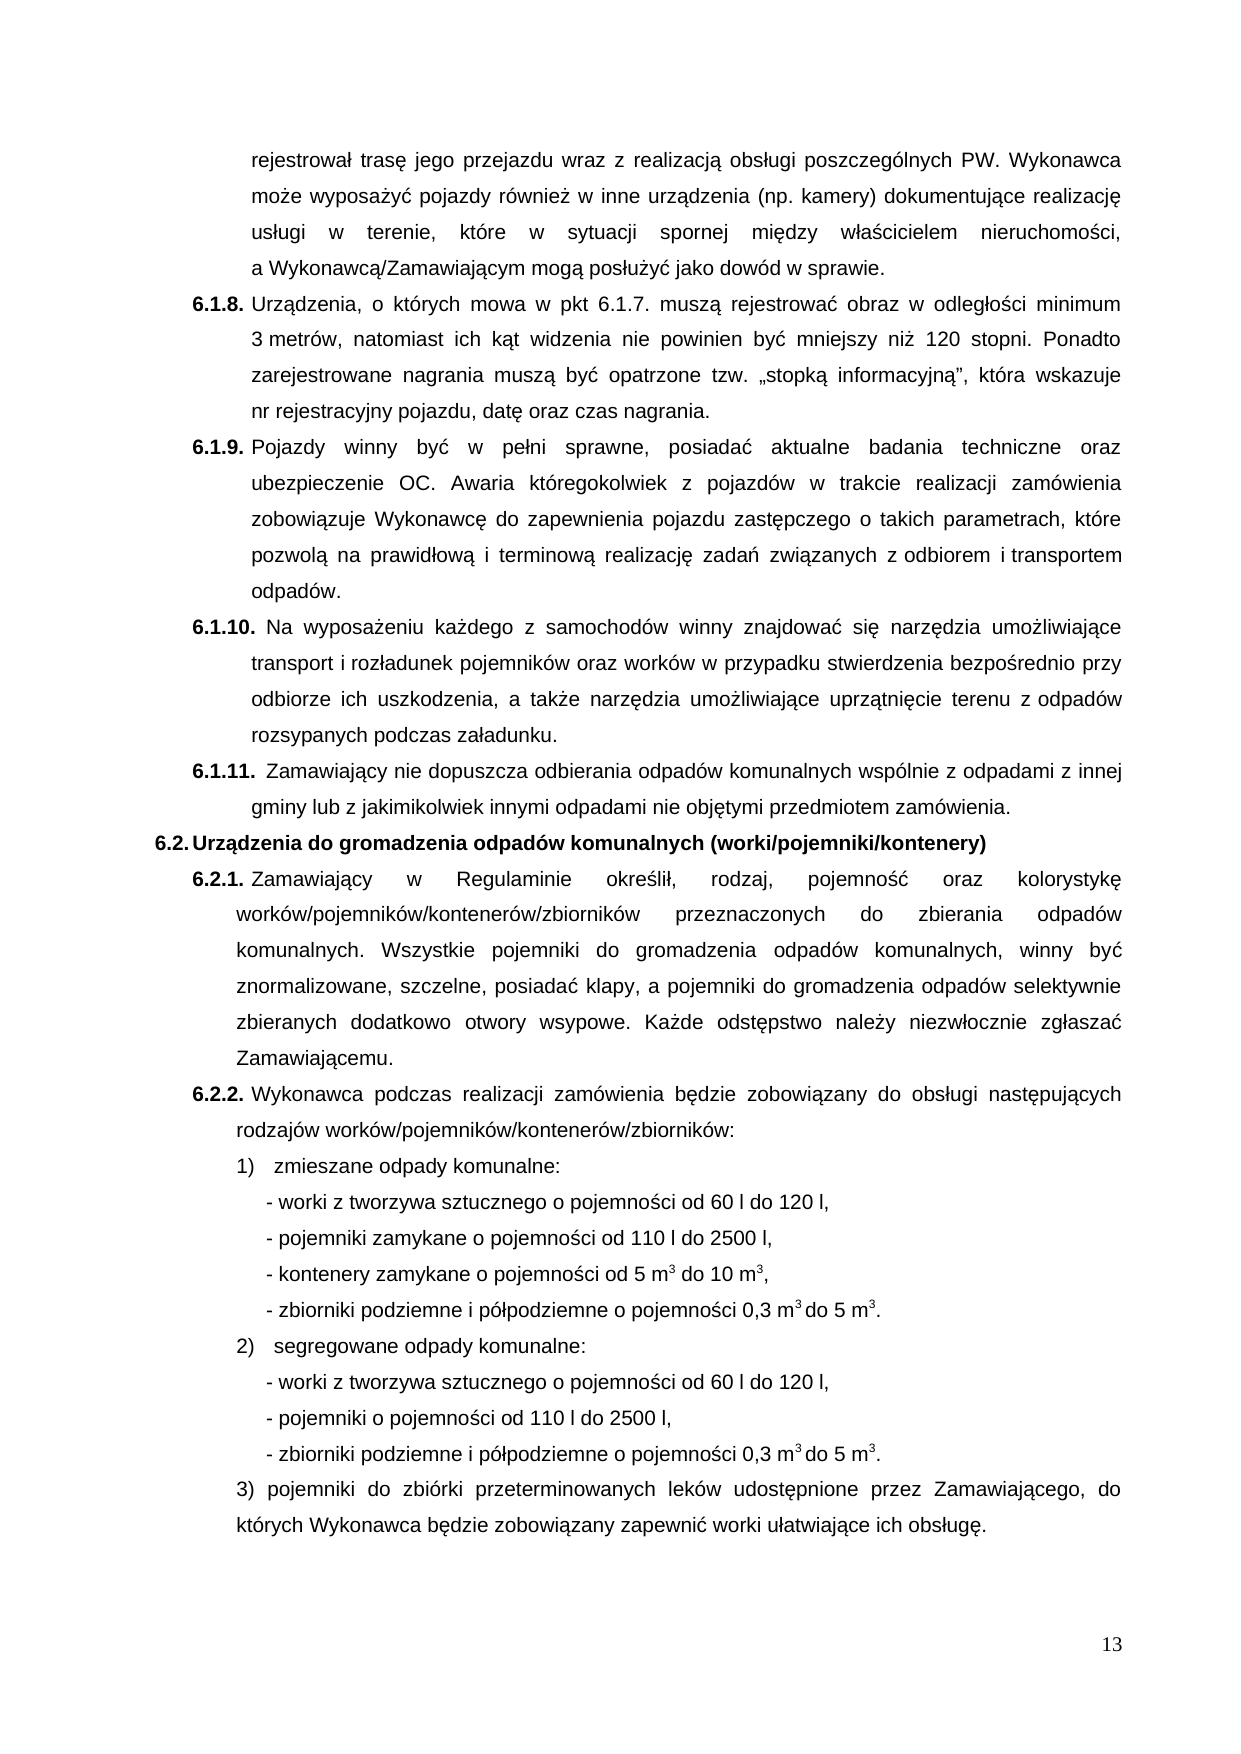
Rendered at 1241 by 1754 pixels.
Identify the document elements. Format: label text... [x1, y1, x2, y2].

list - worki z tworzywa sztucznego o pojemności od 60 l do 120 l, [266, 1190, 1122, 1214]
list - pojemniki o pojemności od 110 l do 2500 l, [266, 1405, 1122, 1429]
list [192, 148, 1122, 279]
list 3) pojemniki do zbiórki przeterminowanych leków udostępnione przez Zamawiającego, do których Wykonawca będzie zobowiązany zapewnić worki ułatwiające ich obsługę. [236, 1477, 1122, 1537]
list - zbiorniki podziemne i półpodziemne o pojemności 0,3 m3 do 5 m3. [266, 1298, 1122, 1322]
list zmieszane odpady komunalne: [236, 1154, 1122, 1178]
list Pojazdy winny być w pełni sprawne, posiadać aktualne badania techniczne oraz ubezpieczenie OC. Awaria któregokolwiek z pojazdów w trakcie realizacji zamówienia zobowiązuje Wykonawcę do zapewnienia pojazdu zastępczego o takich parametrach, które pozwolą na prawidłową i terminową realizację zadań związanych z odbiorem i transportem odpadów. [192, 435, 1122, 603]
list Urządzenia do gromadzenia odpadów komunalnych (worki/pojemniki/kontenery) [154, 830, 1122, 854]
list - zbiorniki podziemne i półpodziemne o pojemności 0,3 m3 do 5 m3. [266, 1441, 1122, 1465]
list segregowane odpady komunalne: [236, 1333, 1122, 1357]
list Na wyposażeniu każdego z samochodów winny znajdować się narzędzia umożliwiające transport i rozładunek pojemników oraz worków w przypadku stwierdzenia bezpośrednio przy odbiorze ich uszkodzenia, a także narzędzia umożliwiające uprzątnięcie terenu z odpadów rozsypanych podczas załadunku. [192, 615, 1122, 747]
list Urządzenia, o których mowa w pkt 6.1.7. muszą rejestrować obraz w odległości minimum 3 metrów, natomiast ich kąt widzenia nie powinien być mniejszy niż 120 stopni. Ponadto zarejestrowane nagrania muszą być opatrzone tzw. „stopką informacyjną”, która wskazuje nr rejestracyjny pojazdu, datę oraz czas nagrania. [192, 291, 1122, 423]
list - pojemniki zamykane o pojemności od 110 l do 2500 l, [266, 1226, 1122, 1250]
list - worki z tworzywa sztucznego o pojemności od 60 l do 120 l, [266, 1369, 1122, 1393]
list - kontenery zamykane o pojemności od 5 m3 do 10 m3, [266, 1262, 1122, 1286]
list Zamawiający nie dopuszcza odbierania odpadów komunalnych wspólnie z odpadami z innej gminy lub z jakimikolwiek innymi odpadami nie objętymi przedmiotem zamówienia. [192, 758, 1122, 818]
list Zamawiający w Regulaminie określił, rodzaj, pojemność oraz kolorystykę worków/pojemników/kontenerów/zbiorników przeznaczonych do zbierania odpadów komunalnych. Wszystkie pojemniki do gromadzenia odpadów komunalnych, winny być znormalizowane, szczelne, posiadać klapy, a pojemniki do gromadzenia odpadów selektywnie zbieranych dodatkowo otwory wsypowe. Każde odstępstwo należy niezwłocznie zgłaszać Zamawiającemu. [192, 866, 1122, 1070]
list Wykonawca podczas realizacji zamówienia będzie zobowiązany do obsługi następujących rodzajów worków/pojemników/kontenerów/zbiorników: [192, 1082, 1122, 1142]
